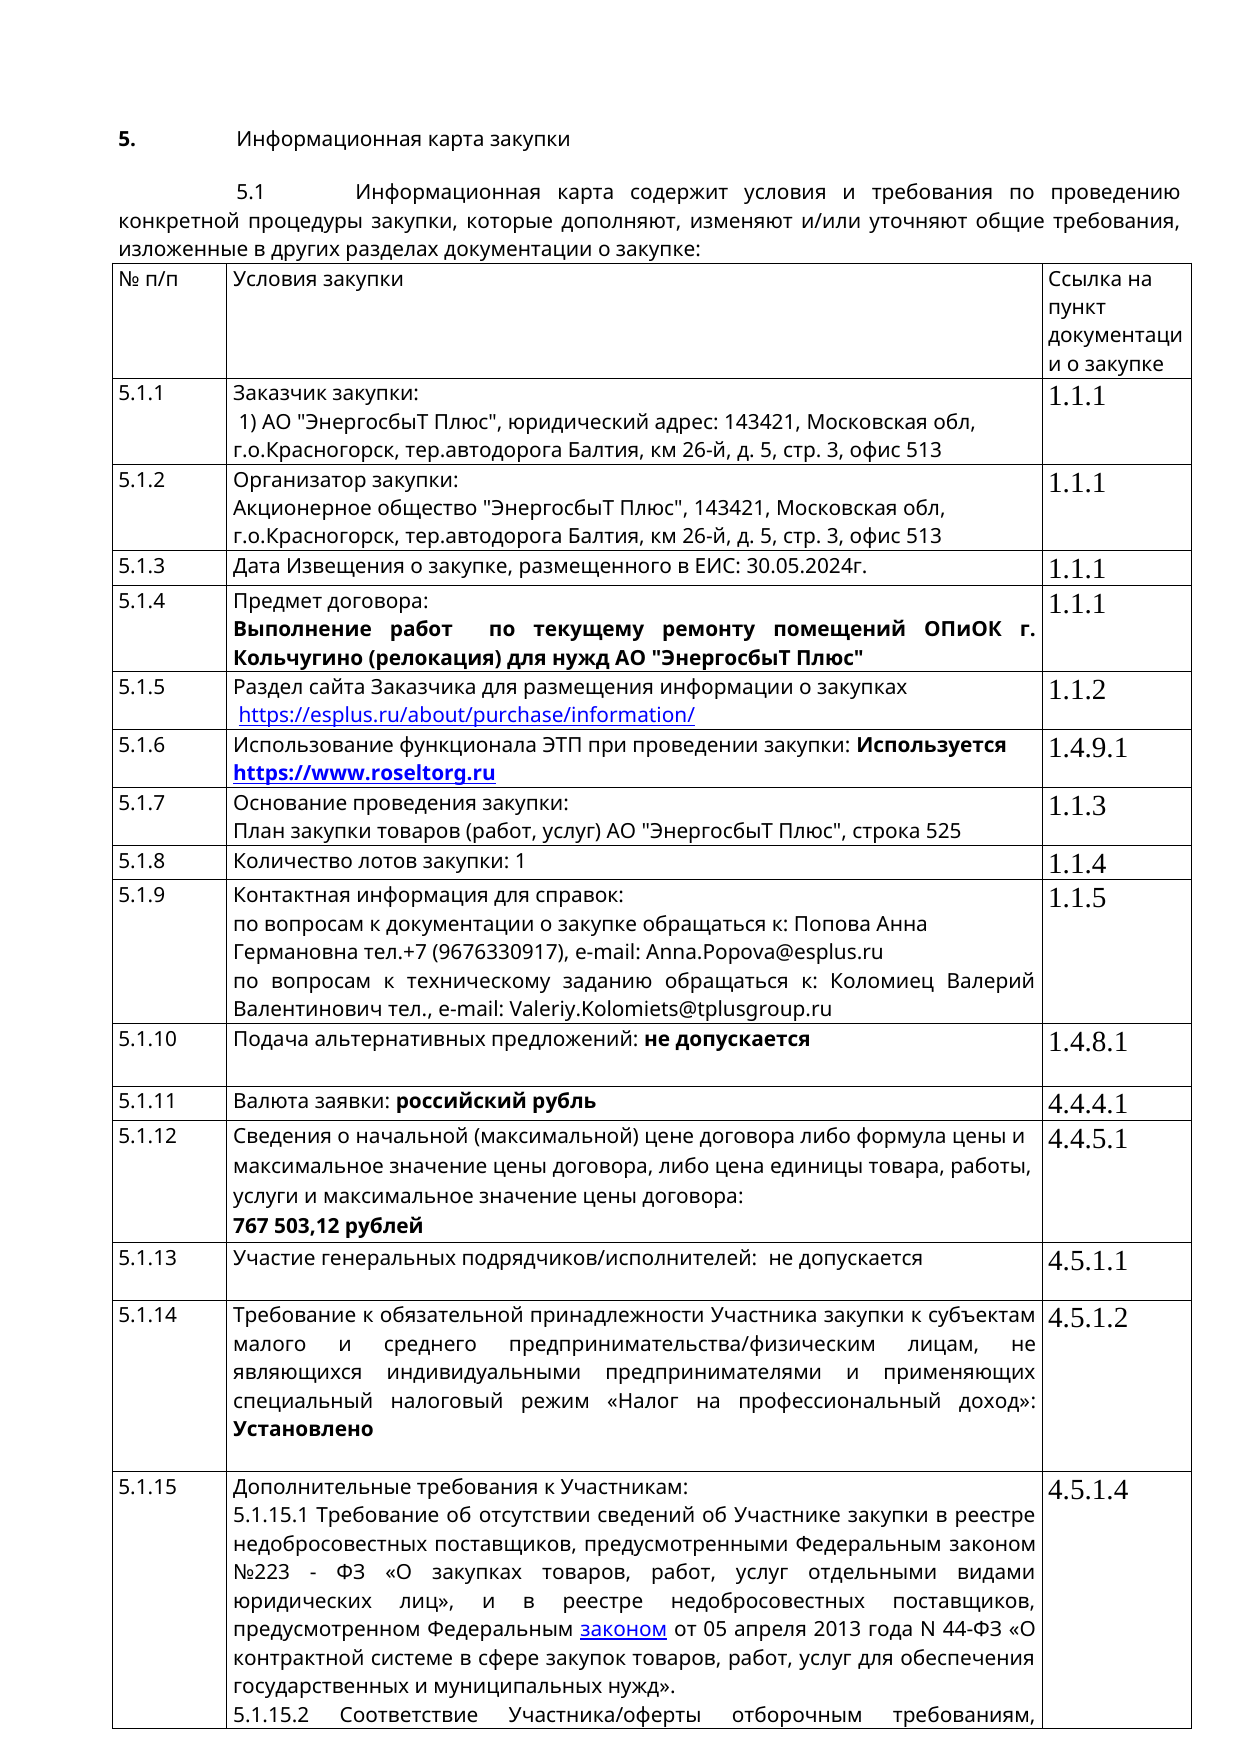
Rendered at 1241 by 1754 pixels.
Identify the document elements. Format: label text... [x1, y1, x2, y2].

table_cell Контактная информация для справок: по вопросам к документации о закупке обращаться к: Попова Анна Германовна тел.+7 (9676330917), e-mail: Anna.Popova@esplus.ru по вопросам к техническому заданию обращаться к: Коломиец Валерий Валентинович тел., e-mail: Valeriy.Kolomiets@tplusgroup.ru [227, 880, 1042, 1023]
table_cell [113, 1472, 226, 1728]
table_cell Требование к обязательной принадлежности Участника закупки к субъектам малого и среднего предпринимательства/физическим лицам, не являющихся индивидуальными предпринимателями и применяющих специальный налоговый режим «Налог на профессиональный доход»: Установлено [227, 1301, 1042, 1471]
table_cell [113, 672, 226, 729]
table_cell Валюта заявки: российский рубль [227, 1087, 1042, 1120]
table_cell [113, 551, 226, 585]
table_cell 1.4.9.1 [1043, 730, 1191, 787]
table_cell Участие генеральных подрядчиков/исполнителей: не допускается [227, 1243, 1042, 1299]
subtitle Информационная карта закупки [118, 124, 1181, 152]
table_cell 4.4.5.1 [1043, 1121, 1191, 1242]
table_cell 1.1.1 [1043, 551, 1191, 585]
text 5.1 Информационная карта содержит условия и требования по проведению конкретной процедуры закупки, которые дополняют, изменяют и/или уточняют общие требования, изложенные в других разделах документации о закупке: [118, 177, 1181, 263]
table_cell [113, 379, 226, 464]
table_cell Использование функционала ЭТП при проведении закупки: Используется https://www.roseltorg.ru [227, 730, 1042, 787]
table_cell Основание проведения закупки: План закупки товаров (работ, услуг) АО "ЭнергосбыТ Плюс", строка 525 [227, 788, 1042, 845]
table_cell 1.1.4 [1043, 846, 1191, 879]
table_cell 1.1.2 [1043, 672, 1191, 729]
table_cell Раздел сайта Заказчика для размещения информации о закупках https://esplus.ru/about/purchase/information/ [227, 672, 1042, 729]
table_cell 1.1.1 [1043, 586, 1191, 671]
table_header № п/п [113, 264, 226, 377]
table_cell 4.5.1.2 [1043, 1301, 1191, 1471]
table_cell [113, 788, 226, 845]
table_cell 4.4.4.1 [1043, 1087, 1191, 1120]
table_cell 4.5.1.1 [1043, 1243, 1191, 1299]
table_cell Организатор закупки: Акционерное общество "ЭнергосбыТ Плюс", 143421, Московская обл, г.о.Красногорск, тер.автодорога Балтия, км 26-й, д. 5, стр. 3, офис 513 [227, 465, 1042, 550]
table_cell Сведения о начальной (максимальной) цене договора либо формула цены и максимальное значение цены договора, либо цена единицы товара, работы, услуги и максимальное значение цены договора: 767 503,12 рублей [227, 1121, 1042, 1242]
table_cell 1.1.1 [1043, 465, 1191, 550]
table_cell Заказчик закупки: 1) АО "ЭнергосбыТ Плюс", юридический адрес: 143421, Московская обл, г.о.Красногорск, тер.автодорога Балтия, км 26-й, д. 5, стр. 3, офис 513 [227, 379, 1042, 464]
table_cell [113, 1301, 226, 1471]
table_cell 4.5.1.4 [1043, 1472, 1191, 1728]
table_cell [113, 846, 226, 879]
table_cell [113, 1024, 226, 1086]
table_cell 1.4.8.1 [1043, 1024, 1191, 1086]
table_cell 1.1.3 [1043, 788, 1191, 845]
table_cell Дата Извещения о закупке, размещенного в ЕИС: 30.05.2024г. [227, 551, 1042, 585]
table_cell Предмет договора: Выполнение работ по текущему ремонту помещений ОПиОК г. Кольчугино (релокация) для нужд АО "ЭнергосбыТ Плюс" [227, 586, 1042, 671]
table_cell [113, 1121, 226, 1242]
table_header Условия закупки [227, 264, 1042, 377]
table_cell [227, 1472, 1042, 1728]
table_cell [113, 1243, 226, 1299]
table_cell [113, 880, 226, 1023]
table_cell 1.1.5 [1043, 880, 1191, 1023]
table_cell [113, 1087, 226, 1120]
table_cell Количество лотов закупки: 1 [227, 846, 1042, 879]
table_cell 1.1.1 [1043, 379, 1191, 464]
table_cell [113, 465, 226, 550]
table_cell Подача альтернативных предложений: не допускается [227, 1024, 1042, 1086]
table_header Ссылка на пункт документации о закупке [1043, 264, 1191, 377]
table_cell [113, 730, 226, 787]
table_cell [113, 586, 226, 671]
